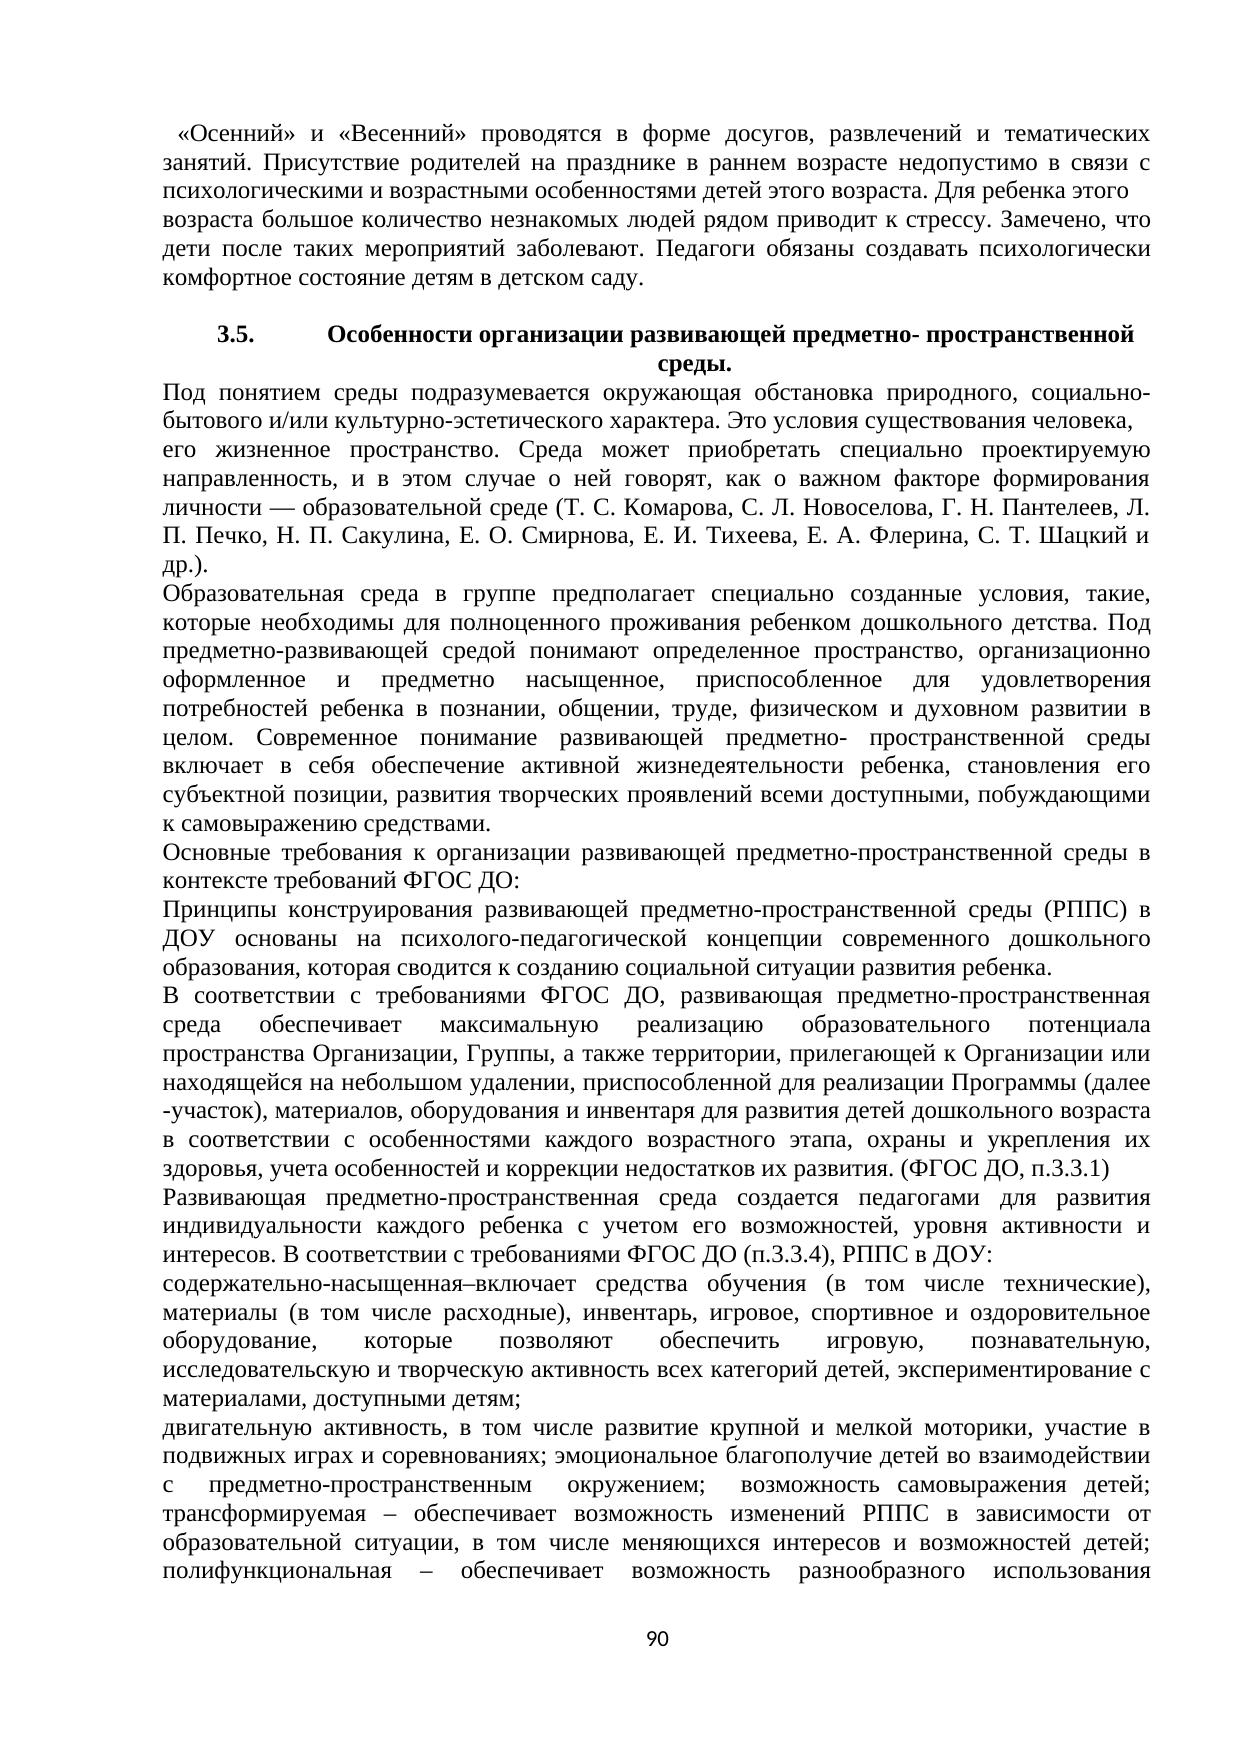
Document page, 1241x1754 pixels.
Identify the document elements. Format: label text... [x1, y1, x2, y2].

text В соответствии с требованиями ФГОС ДО, развивающая предметно-пространственная среда обеспечивает максимальную реализацию образовательного потенциала пространства Организации, Группы, а также территории, прилегающей к Организации или находящейся на небольшом удалении, приспособленной для реализации Программы (далее -участок), материалов, оборудования и инвентаря для развития детей дошкольного возраста в соответствии с особенностями каждого возрастного этапа, охраны и укрепления их здоровья, учета особенностей и коррекции недостатков их развития. (ФГОС ДО, п.3.3.1) [162, 981, 1152, 1182]
text содержательно-насыщенная–включает средства обучения (в том числе технические), материалы (в том числе расходные), инвентарь, игровое, спортивное и оздоровительное оборудование, которые позволяют обеспечить игровую, познавательную, исследовательскую и творческую активность всех категорий детей, экспериментирование с материалами, доступными детям; [162, 1268, 1152, 1412]
text «Осенний» и «Весенний» проводятся в форме досугов, развлечений и тематических занятий. Присутствие родителей на празднике в раннем возрасте недопустимо в связи с психологическими и возрастными особенностями детей этого возраста. Для ребенка этого [162, 118, 1152, 204]
text Образовательная среда в группе предполагает специально созданные условия, такие, которые необходимы для полноценного проживания ребенком дошкольного детства. Под предметно-развивающей средой понимают определенное пространство, организационно оформленное и предметно насыщенное, приспособленное для удовлетворения потребностей ребенка в познании, общении, труде, физическом и духовном развитии в целом. Современное понимание развивающей предметно- пространственной среды включает в себя обеспечение активной жизнедеятельности ребенка, становления его субъектной позиции, развития творческих проявлений всеми доступными, побуждающими к самовыражению средствами. [162, 578, 1152, 837]
text возраста большое количество незнакомых людей рядом приводит к стрессу. Замечено, что дети после таких мероприятий заболевают. Педагоги обязаны создавать психологически комфортное состояние детям в детском саду. [162, 204, 1152, 291]
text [162, 1412, 1152, 1584]
text Развивающая предметно-пространственная среда создается педагогами для развития индивидуальности каждого ребенка с учетом его возможностей, уровня активности и интересов. В соответствии с требованиями ФГОС ДО (п.3.3.4), РППС в ДОУ: [162, 1182, 1152, 1268]
list Особенности организации развивающей предметно- пространственной среды. [200, 319, 1152, 377]
text Принципы конструирования развивающей предметно-пространственной среды (РППС) в ДОУ основаны на психолого-педагогической концепции современного дошкольного образования, которая сводится к созданию социальной ситуации развития ребенка. [162, 894, 1152, 981]
text его жизненное пространство. Среда может приобретать специально проектируемую направленность, и в этом случае о ней говорят, как о важном факторе формирования личности — образовательной среде (Т. С. Комарова, С. Л. Новоселова, Г. Н. Пантелеев, Л. П. Печко, Н. П. Сакулина, Е. О. Смирнова, Е. И. Тихеева, Е. А. Флерина, С. Т. Шацкий и др.). [162, 434, 1152, 578]
text Под понятием среды подразумевается окружающая обстановка природного, социально- бытового и/или культурно-эстетического характера. Это условия существования человека, [162, 377, 1152, 434]
text Основные требования к организации развивающей предметно-пространственной среды в контексте требований ФГОС ДО: [162, 837, 1152, 894]
